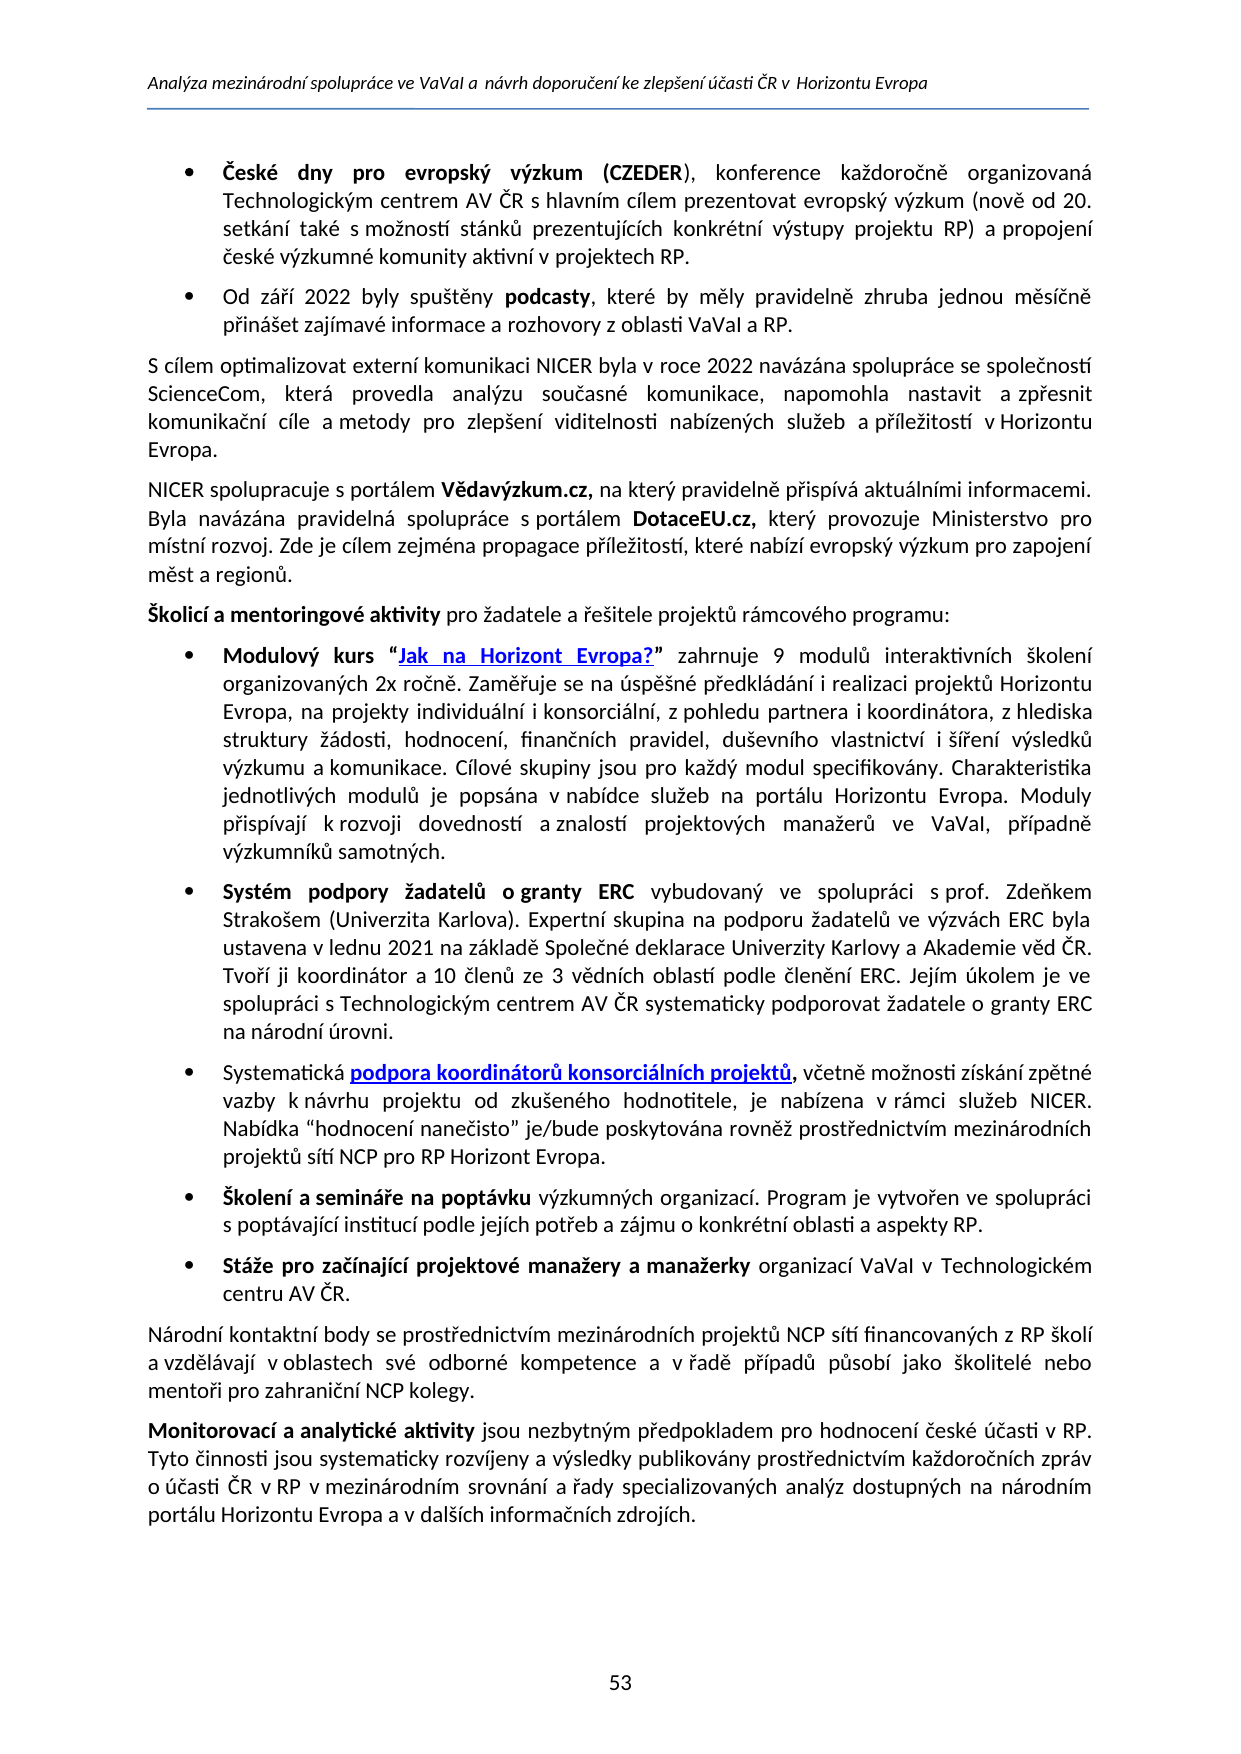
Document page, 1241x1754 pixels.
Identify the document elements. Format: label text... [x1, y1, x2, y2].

list Od září 2022 byly spuštěny podcasty, které by měly pravidelně zhruba jednou měsíčně přinášet zajímavé informace a rozhovory z oblasti VaVaI a RP. [185, 282, 1092, 338]
list Stáže pro začínající projektové manažery a manažerky organizací VaVaI v Technologickém centru AV ČR. [185, 1251, 1092, 1307]
list České dny pro evropský výzkum (CZEDER), konference každoročně organizovaná Technologickým centrem AV ČR s hlavním cílem prezentovat evropský výzkum (nově od 20. setkání také s možností stánků prezentujících konkrétní výstupy projektu RP) a propojení české výzkumné komunity aktivní v projektech RP. [185, 158, 1092, 270]
list Systematická podpora koordinátorů konsorciálních projektů, včetně možnosti získání zpětné vazby k návrhu projektu od zkušeného hodnotitele, je nabízena v rámci služeb NICER. Nabídka “hodnocení nanečisto” je/bude poskytována rovněž prostřednictvím mezinárodních projektů sítí NCP pro RP Horizont Evropa. [185, 1058, 1092, 1170]
text S cílem optimalizovat externí komunikaci NICER byla v roce 2022 navázána spolupráce se společností ScienceCom, která provedla analýzu současné komunikace, napomohla nastavit a zpřesnit komunikační cíle a metody pro zlepšení viditelnosti nabízených služeb a příležitostí v Horizontu Evropa. [148, 351, 1092, 463]
list Školení a semináře na poptávku výzkumných organizací. Program je vytvořen ve spolupráci s poptávající institucí podle jejích potřeb a zájmu o konkrétní oblasti a aspekty RP. [185, 1183, 1092, 1239]
text Monitorovací a analytické aktivity jsou nezbytným předpokladem pro hodnocení české účasti v RP. Tyto činnosti jsou systematicky rozvíjeny a výsledky publikovány prostřednictvím každoročních zpráv o účasti ČR v RP v mezinárodním srovnání a řady specializovaných analýz dostupných na národním portálu Horizontu Evropa a v dalších informačních zdrojích. [148, 1416, 1092, 1528]
list Modulový kurs “Jak na Horizont Evropa?” zahrnuje 9 modulů interaktivních školení organizovaných 2x ročně. Zaměřuje se na úspěšné předkládání i realizaci projektů Horizontu Evropa, na projekty individuální i konsorciální, z pohledu partnera i koordinátora, z hlediska struktury žádosti, hodnocení, finančních pravidel, duševního vlastnictví i šíření výsledků výzkumu a komunikace. Cílové skupiny jsou pro každý modul specifikovány. Charakteristika jednotlivých modulů je popsána v nabídce služeb na portálu Horizontu Evropa. Moduly přispívají k rozvoji dovedností a znalostí projektových manažerů ve VaVaI, případně výzkumníků samotných. [185, 641, 1092, 865]
list Systém podpory žadatelů o granty ERC vybudovaný ve spolupráci s prof. Zdeňkem Strakošem (Univerzita Karlova). Expertní skupina na podporu žadatelů ve výzvách ERC byla ustavena v lednu 2021 na základě Společné deklarace Univerzity Karlovy a Akademie věd ČR. Tvoří ji koordinátor a 10 členů ze 3 vědních oblastí podle členění ERC. Jejím úkolem je ve spolupráci s Technologickým centrem AV ČR systematicky podporovat žadatele o granty ERC na národní úrovni. [185, 877, 1092, 1046]
text Školicí a mentoringové aktivity pro žadatele a řešitele projektů rámcového programu: [148, 600, 1092, 628]
text Národní kontaktní body se prostřednictvím mezinárodních projektů NCP sítí financovaných z RP školí a vzdělávají v oblastech své odborné kompetence a v řadě případů působí jako školitelé nebo mentoři pro zahraniční NCP kolegy. [148, 1320, 1092, 1404]
text NICER spolupracuje s portálem Vědavýzkum.cz, na který pravidelně přispívá aktuálními informacemi. Byla navázána pravidelná spolupráce s portálem DotaceEU.cz, který provozuje Ministerstvo pro místní rozvoj. Zde je cílem zejména propagace příležitostí, které nabízí evropský výzkum pro zapojení měst a regionů. [148, 476, 1092, 588]
